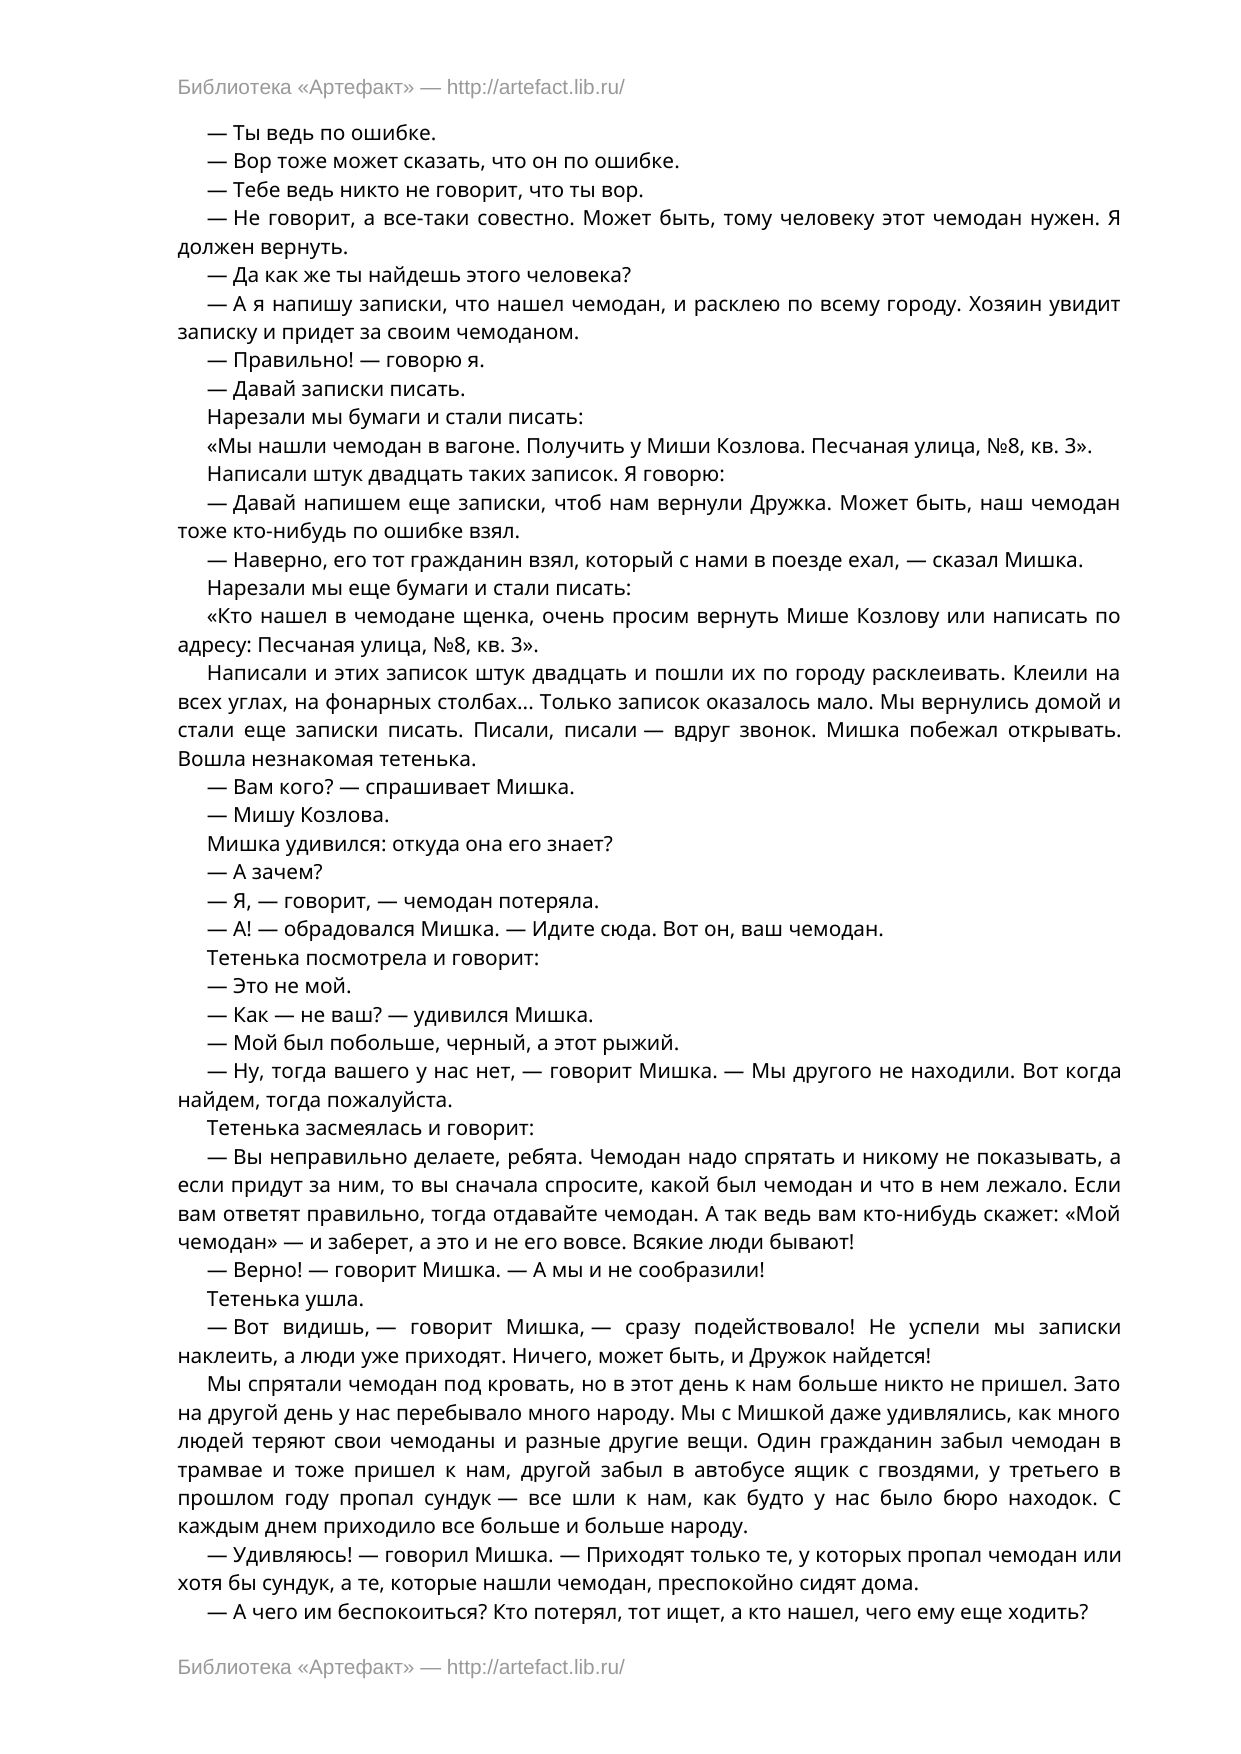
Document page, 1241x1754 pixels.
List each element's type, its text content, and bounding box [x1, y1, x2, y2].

text Тетенька ушла. [177, 1284, 1122, 1312]
text — Вот видишь, — говорит Мишка, — сразу подействовало! Не успели мы записки наклеить, а люди уже приходят. Ничего, может быть, и Дружок найдется! [177, 1312, 1122, 1369]
text Написали штук двадцать таких записок. Я говорю: [177, 459, 1122, 488]
text — Да как же ты найдешь этого человека? [177, 260, 1122, 289]
text — Ну, тогда вашего у нас нет, — говорит Мишка. — Мы другого не находили. Вот когда найдем, тогда пожалуйста. [177, 1057, 1122, 1113]
text — Верно! — говорит Мишка. — А мы и не сообразили! [177, 1256, 1122, 1284]
text — Мой был побольше, черный, а этот рыжий. [177, 1028, 1122, 1057]
text — А зачем? [177, 857, 1122, 886]
text Тетенька посмотрела и говорит: [177, 943, 1122, 971]
text Мы спрятали чемодан под кровать, но в этот день к нам больше никто не пришел. Зато на другой день у нас перебывало много народу. Мы с Мишкой даже удивлялись, как много людей теряют свои чемоданы и разные другие вещи. Один гражданин забыл чемодан в трамвае и тоже пришел к нам, другой забыл в автобусе ящик с гвоздями, у третьего в прошлом году пропал сундук — все шли к нам, как будто у нас было бюро находок. С каждым днем приходило все больше и больше народу. [177, 1369, 1122, 1540]
text «Кто нашел в чемодане щенка, очень просим вернуть Мише Козлову или написать по адресу: Песчаная улица, №8, кв. 3». [177, 602, 1122, 658]
text — Вы неправильно делаете, ребята. Чемодан надо спрятать и никому не показывать, а если придут за ним, то вы сначала спросите, какой был чемодан и что в нем лежало. Если вам ответят правильно, тогда отдавайте чемодан. А так ведь вам кто-нибудь скажет: «Мой чемодан» — и заберет, а это и не его вовсе. Всякие люди бывают! [177, 1142, 1122, 1256]
text — Тебе ведь никто не говорит, что ты вор. [177, 175, 1122, 203]
text Тетенька засмеялась и говорит: [177, 1113, 1122, 1142]
text — А я напишу записки, что нашел чемодан, и расклею по всему городу. Хозяин увидит записку и придет за своим чемоданом. [177, 289, 1122, 346]
text — Давай записки писать. [177, 374, 1122, 402]
text — Я, — говорит, — чемодан потеряла. [177, 886, 1122, 914]
text — Ты ведь по ошибке. [177, 118, 1122, 147]
text — Удивляюсь! — говорил Мишка. — Приходят только те, у которых пропал чемодан или хотя бы сундук, а те, которые нашли чемодан, преспокойно сидят дома. [177, 1540, 1122, 1597]
text Нарезали мы бумаги и стали писать: [177, 402, 1122, 431]
text Мишка удивился: откуда она его знает? [177, 829, 1122, 857]
text — А! — обрадовался Мишка. — Идите сюда. Вот он, ваш чемодан. [177, 914, 1122, 943]
text — А чего им беспокоиться? Кто потерял, тот ищет, а кто нашел, чего ему еще ходить? [177, 1597, 1122, 1625]
text — Давай напишем еще записки, чтоб нам вернули Дружка. Может быть, наш чемодан тоже кто-нибудь по ошибке взял. [177, 488, 1122, 545]
text — Не говорит, а все-таки совестно. Может быть, тому человеку этот чемодан нужен. Я должен вернуть. [177, 203, 1122, 260]
text — Правильно! — говорю я. [177, 346, 1122, 374]
text «Мы нашли чемодан в вагоне. Получить у Миши Козлова. Песчаная улица, №8, кв. 3». [177, 431, 1122, 459]
text — Вам кого? — спрашивает Мишка. [177, 772, 1122, 801]
text — Мишу Козлова. [177, 801, 1122, 829]
text Написали и этих записок штук двадцать и пошли их по городу расклеивать. Клеили на всех углах, на фонарных столбах... Только записок оказалось мало. Мы вернулись домой и стали еще записки писать. Писали, писали — вдруг звонок. Мишка побежал открывать. Вошла незнакомая тетенька. [177, 658, 1122, 772]
text — Наверно, его тот гражданин взял, который с нами в поезде ехал, — сказал Мишка. [177, 545, 1122, 573]
text — Вор тоже может сказать, что он по ошибке. [177, 147, 1122, 175]
text Нарезали мы еще бумаги и стали писать: [177, 573, 1122, 602]
text — Это не мой. [177, 971, 1122, 1000]
text — Как — не ваш? — удивился Мишка. [177, 1000, 1122, 1028]
